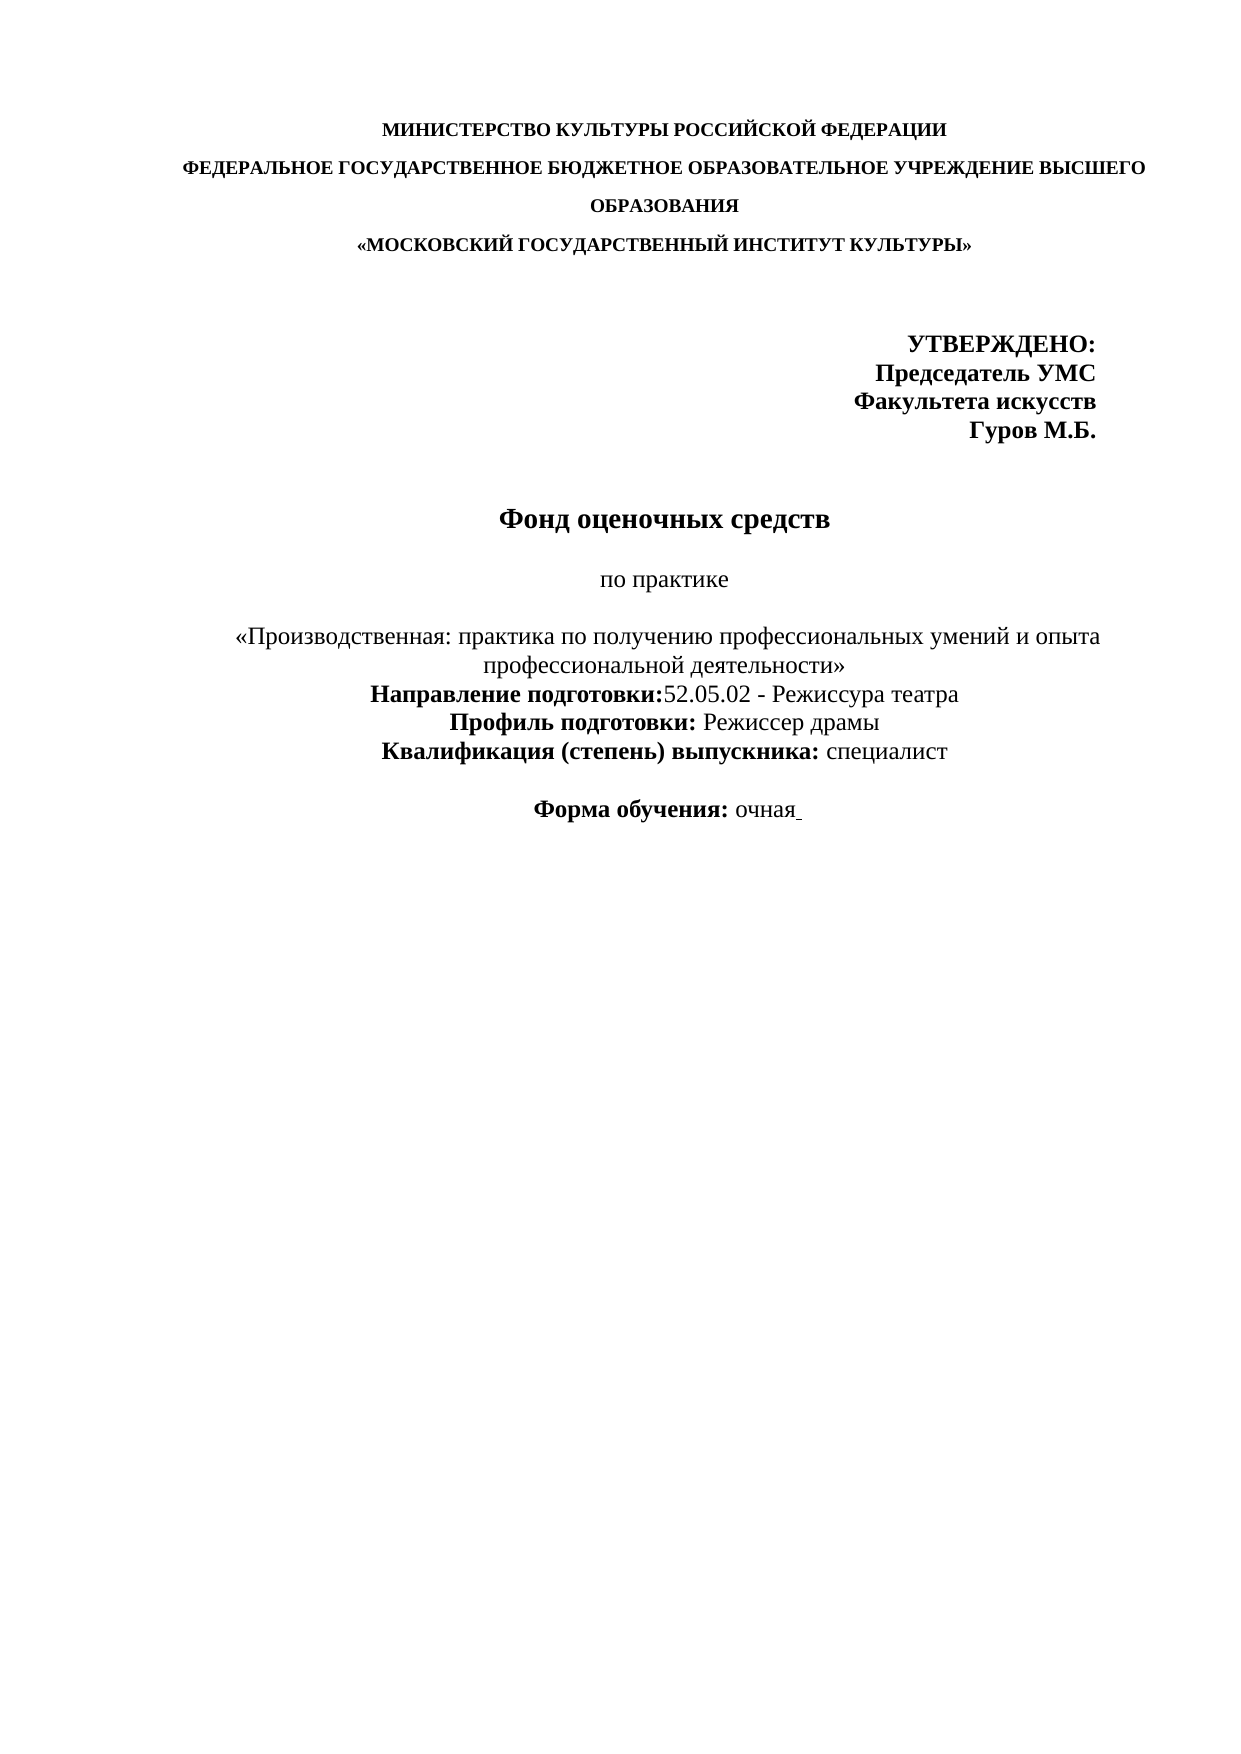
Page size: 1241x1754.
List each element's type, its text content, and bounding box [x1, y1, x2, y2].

text Направление подготовки:52.05.02 - Режиссура театра [177, 679, 1152, 707]
text «МОСКОВСКИЙ ГОСУДАРСТВЕННЫЙ ИНСТИТУТ КУЛЬТУРЫ» [177, 233, 1152, 271]
text Профиль подготовки: Режиссер драмы [177, 707, 1152, 736]
text Фонд оценочных средств [177, 501, 1152, 535]
text Форма обучения: очная [177, 794, 1152, 822]
table_header УТВЕРЖДЕНО: Председатель УМС Факультета искусств Гуров М.Б. [665, 329, 1107, 444]
text по практике [177, 564, 1152, 592]
text МИНИСТЕРСТВО КУЛЬТУРЫ РОССИЙСКОЙ ФЕДЕРАЦИИ [177, 118, 1152, 156]
text ФЕДЕРАЛЬНОЕ ГОСУДАРСТВЕННОЕ БЮДЖЕТНОЕ ОБРАЗОВАТЕЛЬНОЕ УЧРЕЖДЕНИЕ ВЫСШЕГО ОБРАЗОВАНИЯ [177, 156, 1152, 233]
text «Производственная: практика по получению профессиональных умений и опыта профессиональной деятельности» [177, 621, 1152, 679]
text Квалификация (степень) выпускника: специалист [177, 736, 1152, 765]
